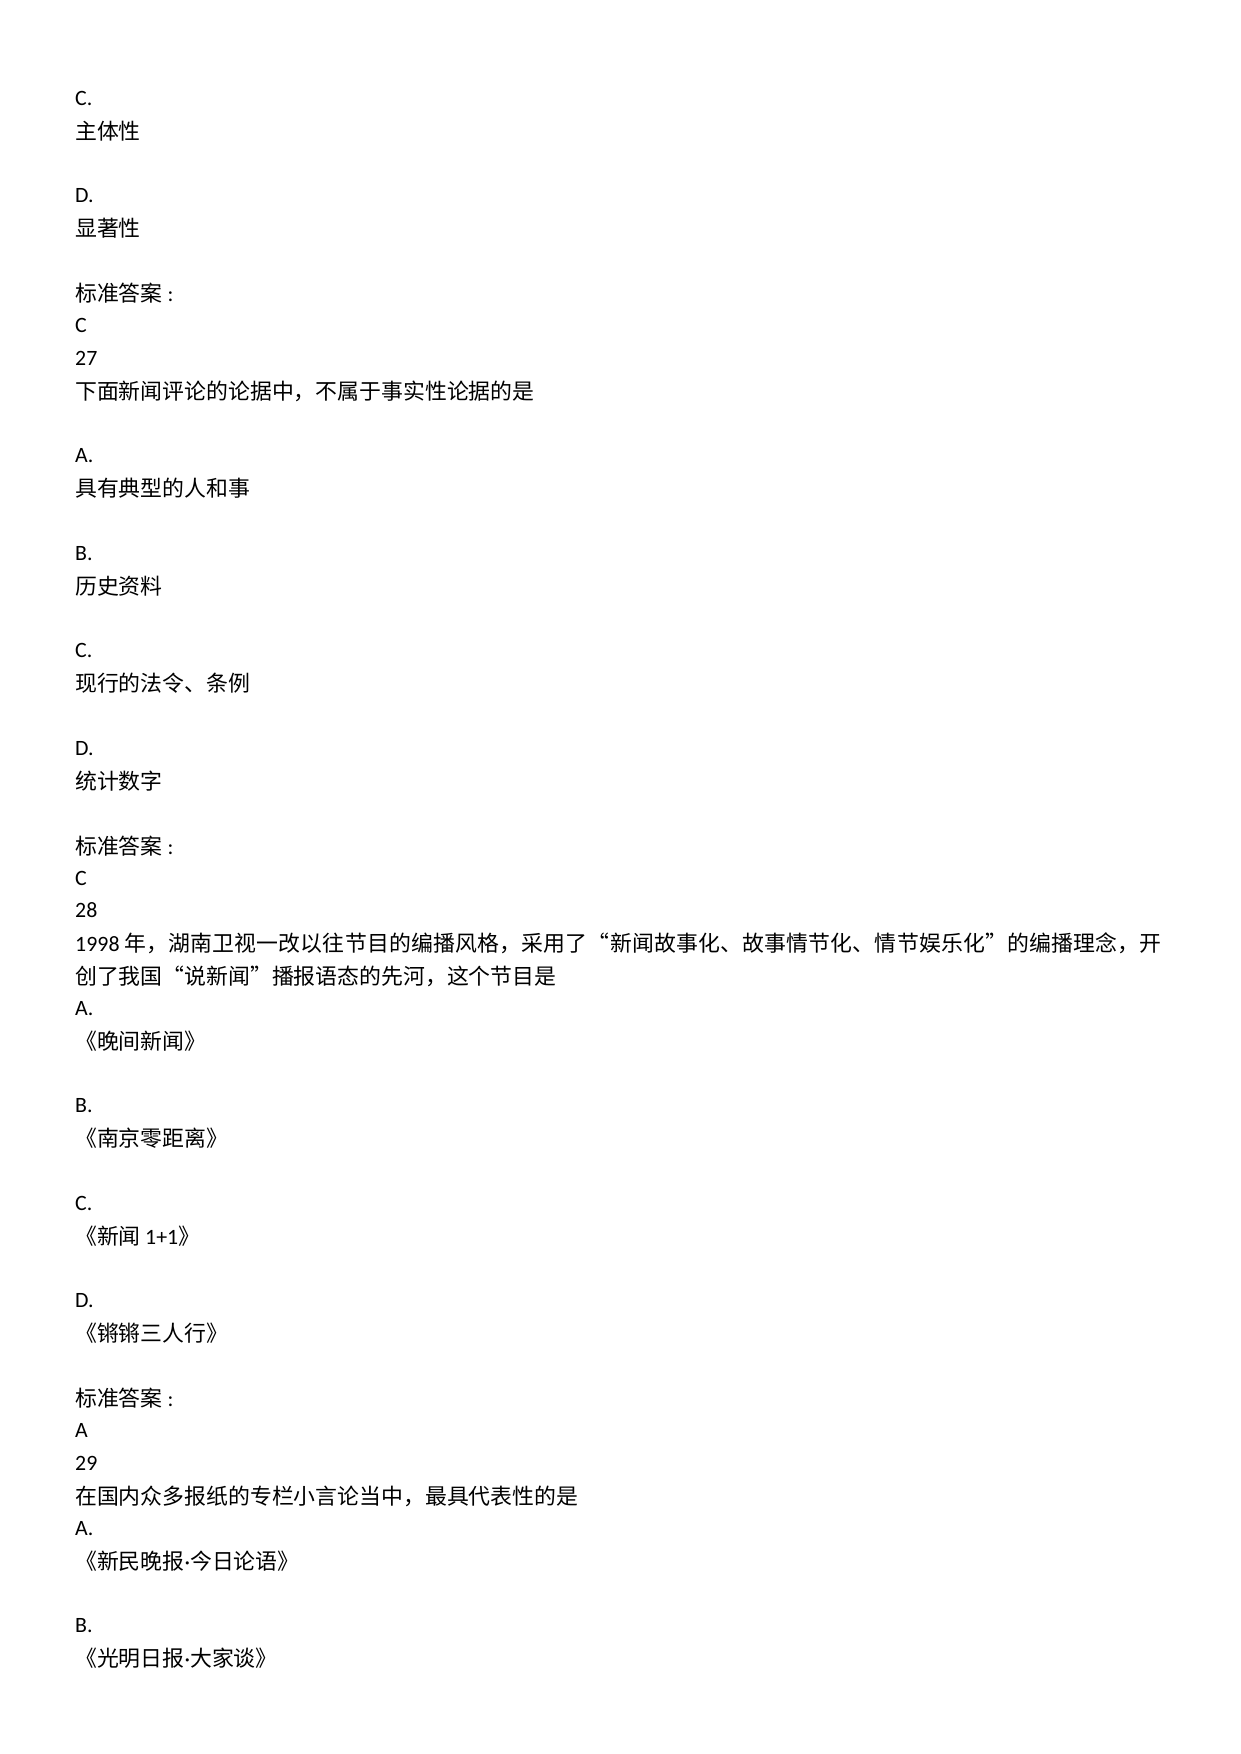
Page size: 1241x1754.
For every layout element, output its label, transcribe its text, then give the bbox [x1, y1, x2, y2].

text D. [75, 1283, 1165, 1316]
text 28 [75, 893, 1165, 926]
text 标准答案 : [75, 1381, 1165, 1413]
text 《晚间新闻》 [75, 1023, 1165, 1056]
text 《新闻1+1》 [75, 1218, 1165, 1251]
text A. [75, 991, 1165, 1023]
text C. [75, 1186, 1165, 1218]
text B. [75, 1088, 1165, 1121]
text D. [75, 731, 1165, 763]
text 现行的法令、条例 [75, 666, 1165, 698]
text C. [75, 81, 1165, 113]
text 《新民晚报·今日论语》 [75, 1543, 1165, 1576]
text 显著性 [75, 211, 1165, 243]
text 统计数字 [75, 763, 1165, 796]
text 27 [75, 341, 1165, 373]
text 标准答案 : [75, 276, 1165, 308]
text A [75, 1413, 1165, 1446]
text 标准答案 : [75, 828, 1165, 861]
text 《光明日报·大家谈》 [75, 1641, 1165, 1673]
text 具有典型的人和事 [75, 471, 1165, 503]
text C [75, 861, 1165, 893]
text 历史资料 [75, 568, 1165, 601]
text 在国内众多报纸的专栏小言论当中，最具代表性的是 [75, 1478, 1165, 1511]
text B. [75, 1608, 1165, 1641]
text 《南京零距离》 [75, 1121, 1165, 1153]
text 1998年，湖南卫视一改以往节目的编播风格，采用了“新闻故事化、故事情节化、情节娱乐化”的编播理念，开创了我国“说新闻”播报语态的先河，这个节目是 [75, 926, 1165, 991]
text 下面新闻评论的论据中，不属于事实性论据的是 [75, 373, 1165, 406]
text B. [75, 536, 1165, 568]
text D. [75, 178, 1165, 211]
text A. [75, 438, 1165, 471]
text 《锵锵三人行》 [75, 1316, 1165, 1348]
text C [75, 308, 1165, 341]
text C. [75, 633, 1165, 666]
text 29 [75, 1446, 1165, 1478]
text A. [75, 1511, 1165, 1543]
text 主体性 [75, 113, 1165, 146]
